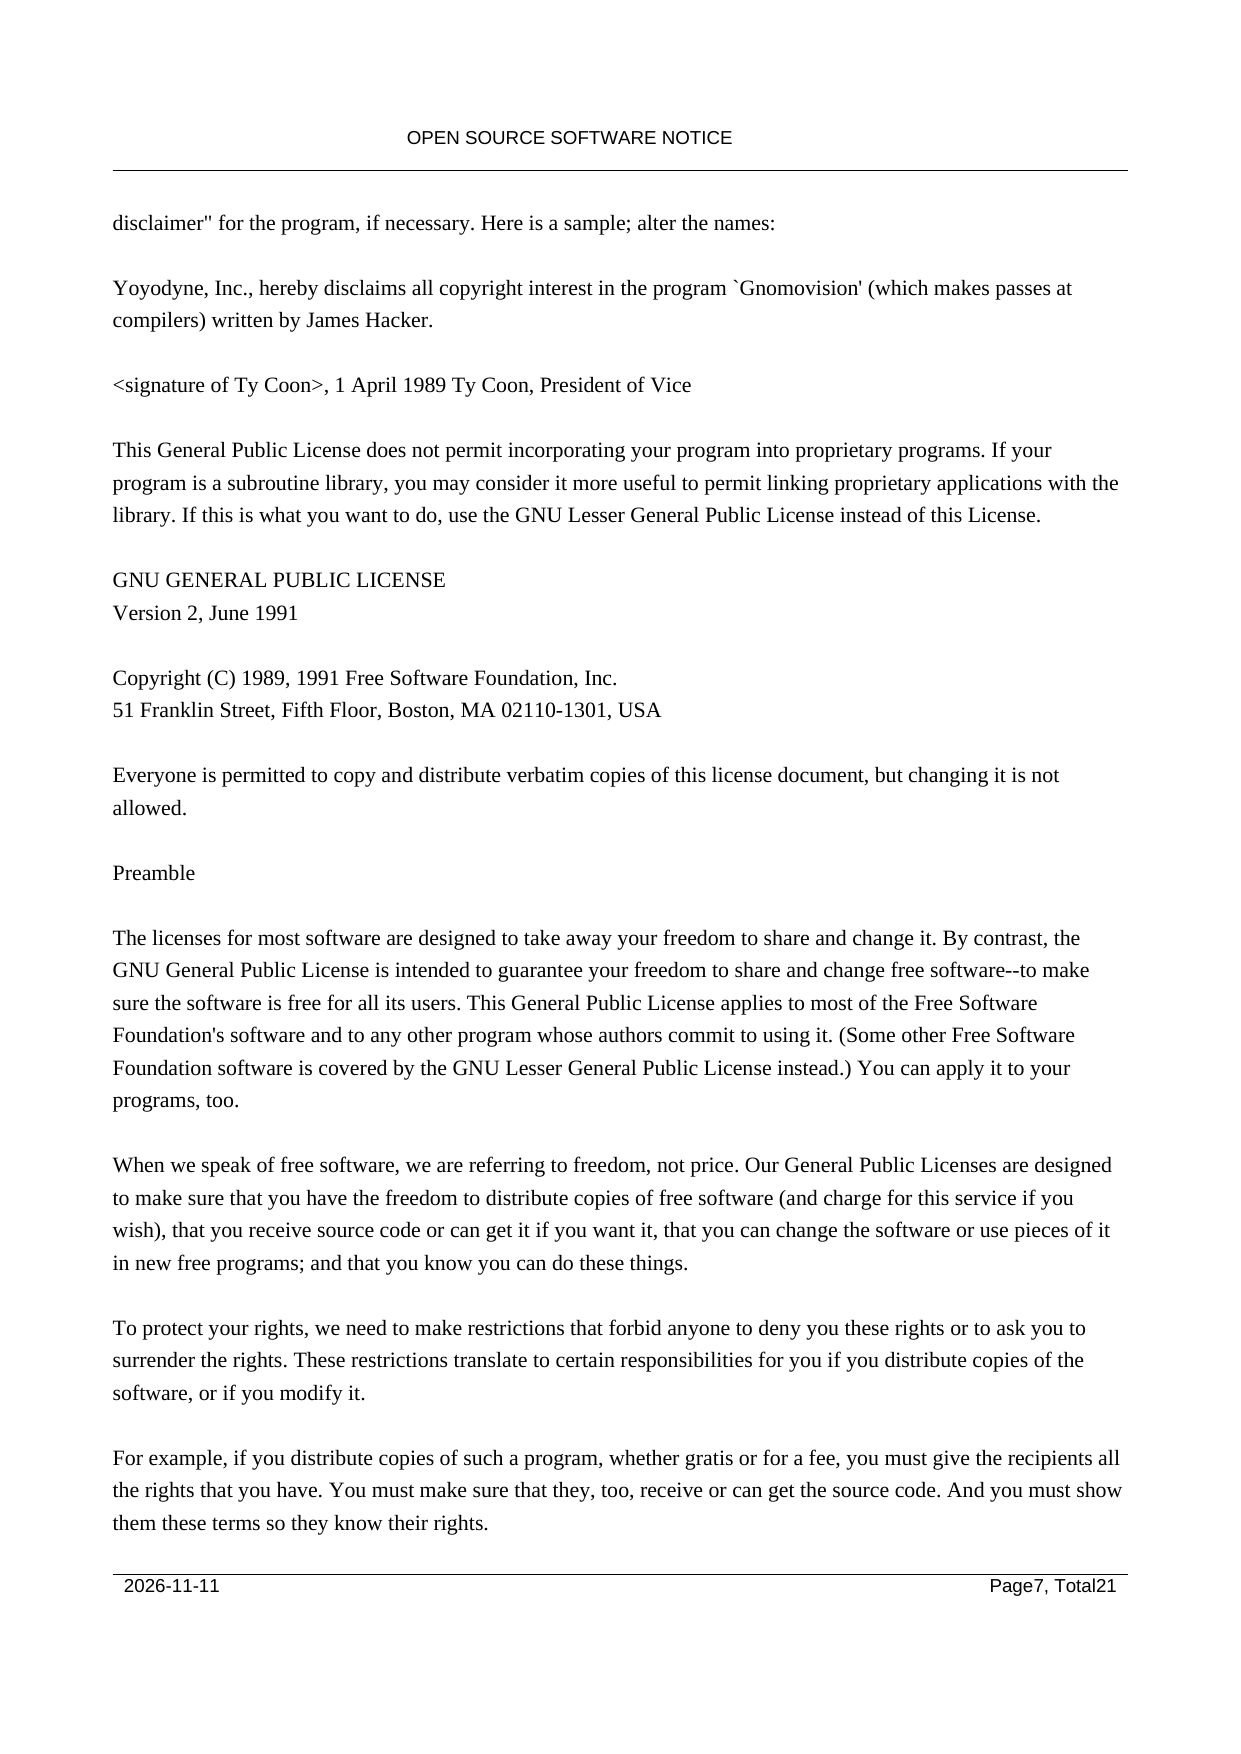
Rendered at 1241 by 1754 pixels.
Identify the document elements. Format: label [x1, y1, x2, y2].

text [112, 206, 1128, 1539]
